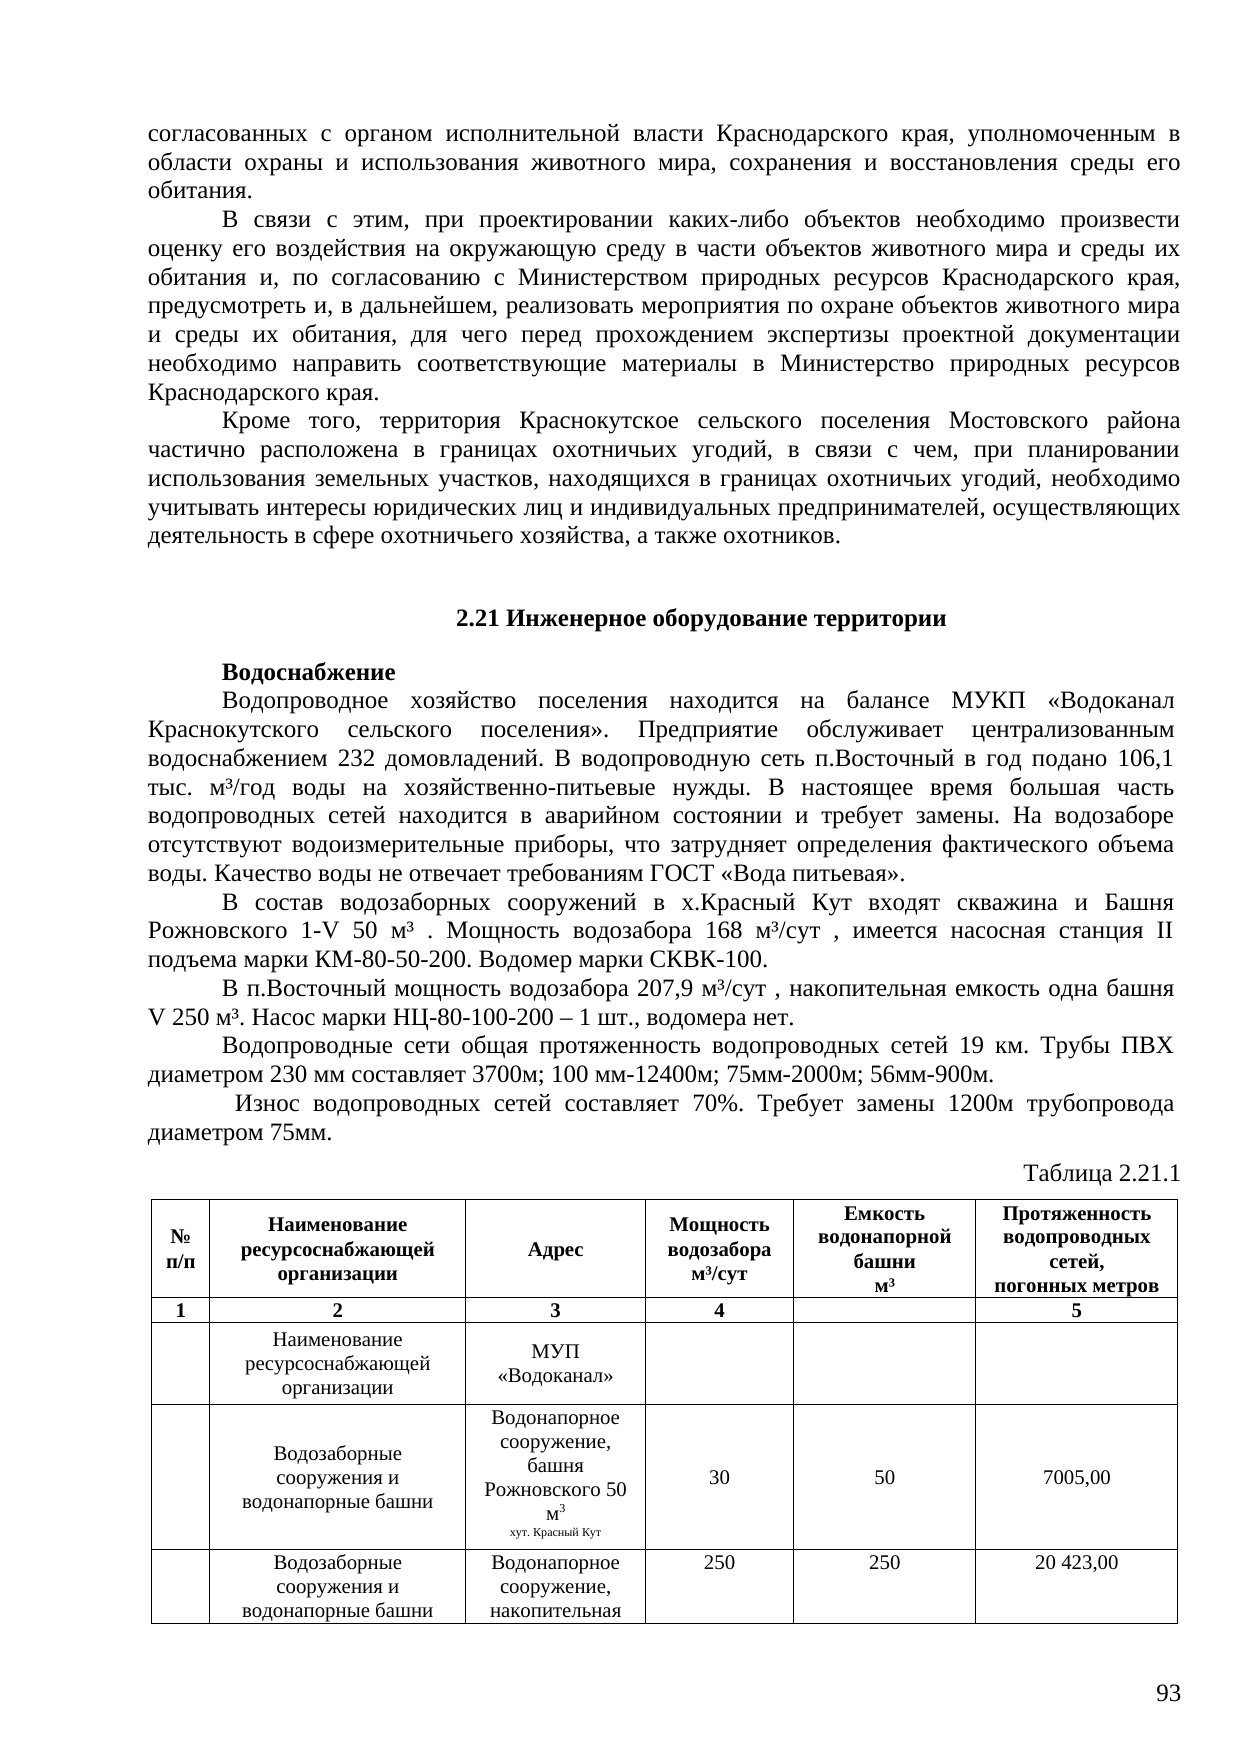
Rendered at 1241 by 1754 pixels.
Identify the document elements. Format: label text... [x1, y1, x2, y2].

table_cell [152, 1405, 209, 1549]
subtitle 2.21 Инженерное оборудование территории [148, 603, 1181, 632]
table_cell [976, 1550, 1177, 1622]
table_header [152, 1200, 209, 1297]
text Водопроводные сети общая протяженность водопроводных сетей 19 км. Трубы ПВХ диаметром 230 мм составляет 3700м; 100 мм-12400м; 75мм-2000м; 56мм-900м. [148, 1031, 1175, 1088]
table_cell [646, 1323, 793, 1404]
text Износ водопроводных сетей составляет 70%. Требует замены 1200м трубопровода диаметром 75мм. [148, 1088, 1175, 1146]
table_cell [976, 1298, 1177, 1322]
text В состав водозаборных сооружений в х.Красный Кут входят скважина и Башня Рожновского 1-V 50 м³ . Мощность водозабора 168 м³/сут , имеется насосная станция II подъема марки КМ-80-50-200. Водомер марки СКВК-100. [148, 887, 1175, 973]
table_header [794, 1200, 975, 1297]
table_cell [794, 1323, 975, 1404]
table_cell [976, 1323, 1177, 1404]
text Водопроводное хозяйство поселения находится на балансе МУКП «Водоканал Краснокутского сельского поселения». Предприятие обслуживает централизованным водоснабжением 232 домовладений. В водопроводную сеть п.Восточный в год подано 106,1 тыс. м³/год воды на хозяйственно-питьевые нужды. В настоящее время большая часть водопроводных сетей находится в аварийном состоянии и требует замены. На водозаборе отсутствуют водоизмерительные приборы, что затрудняет определения фактического объема воды. Качество воды не отвечает требованиям ГОСТ «Вода питьевая». [148, 686, 1175, 887]
text Кроме того, территория Краснокутское сельского поселения Мостовского района частично расположена в границах охотничьих угодий, в связи с чем, при планировании использования земельных участков, находящихся в границах охотничьих угодий, необходимо учитывать интересы юридических лиц и индивидуальных предпринимателей, осуществляющих деятельность в сфере охотничьего хозяйства, а также охотников. [148, 406, 1181, 549]
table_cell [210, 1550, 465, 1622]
text В связи с этим, при проектировании каких-либо объектов необходимо произвести оценку его воздействия на окружающую среду в части объектов животного мира и среды их обитания и, по согласованию с Министерством природных ресурсов Краснодарского края, предусмотреть и, в дальнейшем, реализовать мероприятия по охране объектов животного мира и среды их обитания, для чего перед прохождением экспертизы проектной документации необходимо направить соответствующие материалы в Министерство природных ресурсов Краснодарского края. [148, 204, 1181, 406]
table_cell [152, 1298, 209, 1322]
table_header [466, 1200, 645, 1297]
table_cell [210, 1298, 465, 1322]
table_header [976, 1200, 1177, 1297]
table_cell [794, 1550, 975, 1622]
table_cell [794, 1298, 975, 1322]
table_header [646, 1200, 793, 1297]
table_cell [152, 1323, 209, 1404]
text Водоснабжение [148, 657, 1175, 686]
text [148, 118, 1181, 204]
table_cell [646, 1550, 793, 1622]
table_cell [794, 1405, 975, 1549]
subtitle Таблица 2.21.1 [148, 1158, 1181, 1187]
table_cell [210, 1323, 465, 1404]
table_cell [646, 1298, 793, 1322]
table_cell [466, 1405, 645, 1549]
text В п.Восточный мощность водозабора 207,9 м³/сут , накопительная емкость одна башня V 250 м³. Насос марки НЦ-80-100-200 – 1 шт., водомера нет. [148, 973, 1175, 1031]
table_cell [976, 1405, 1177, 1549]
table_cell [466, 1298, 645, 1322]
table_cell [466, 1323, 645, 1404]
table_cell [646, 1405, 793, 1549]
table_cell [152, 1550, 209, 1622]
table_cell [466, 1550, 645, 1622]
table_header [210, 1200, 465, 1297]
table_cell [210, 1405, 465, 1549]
